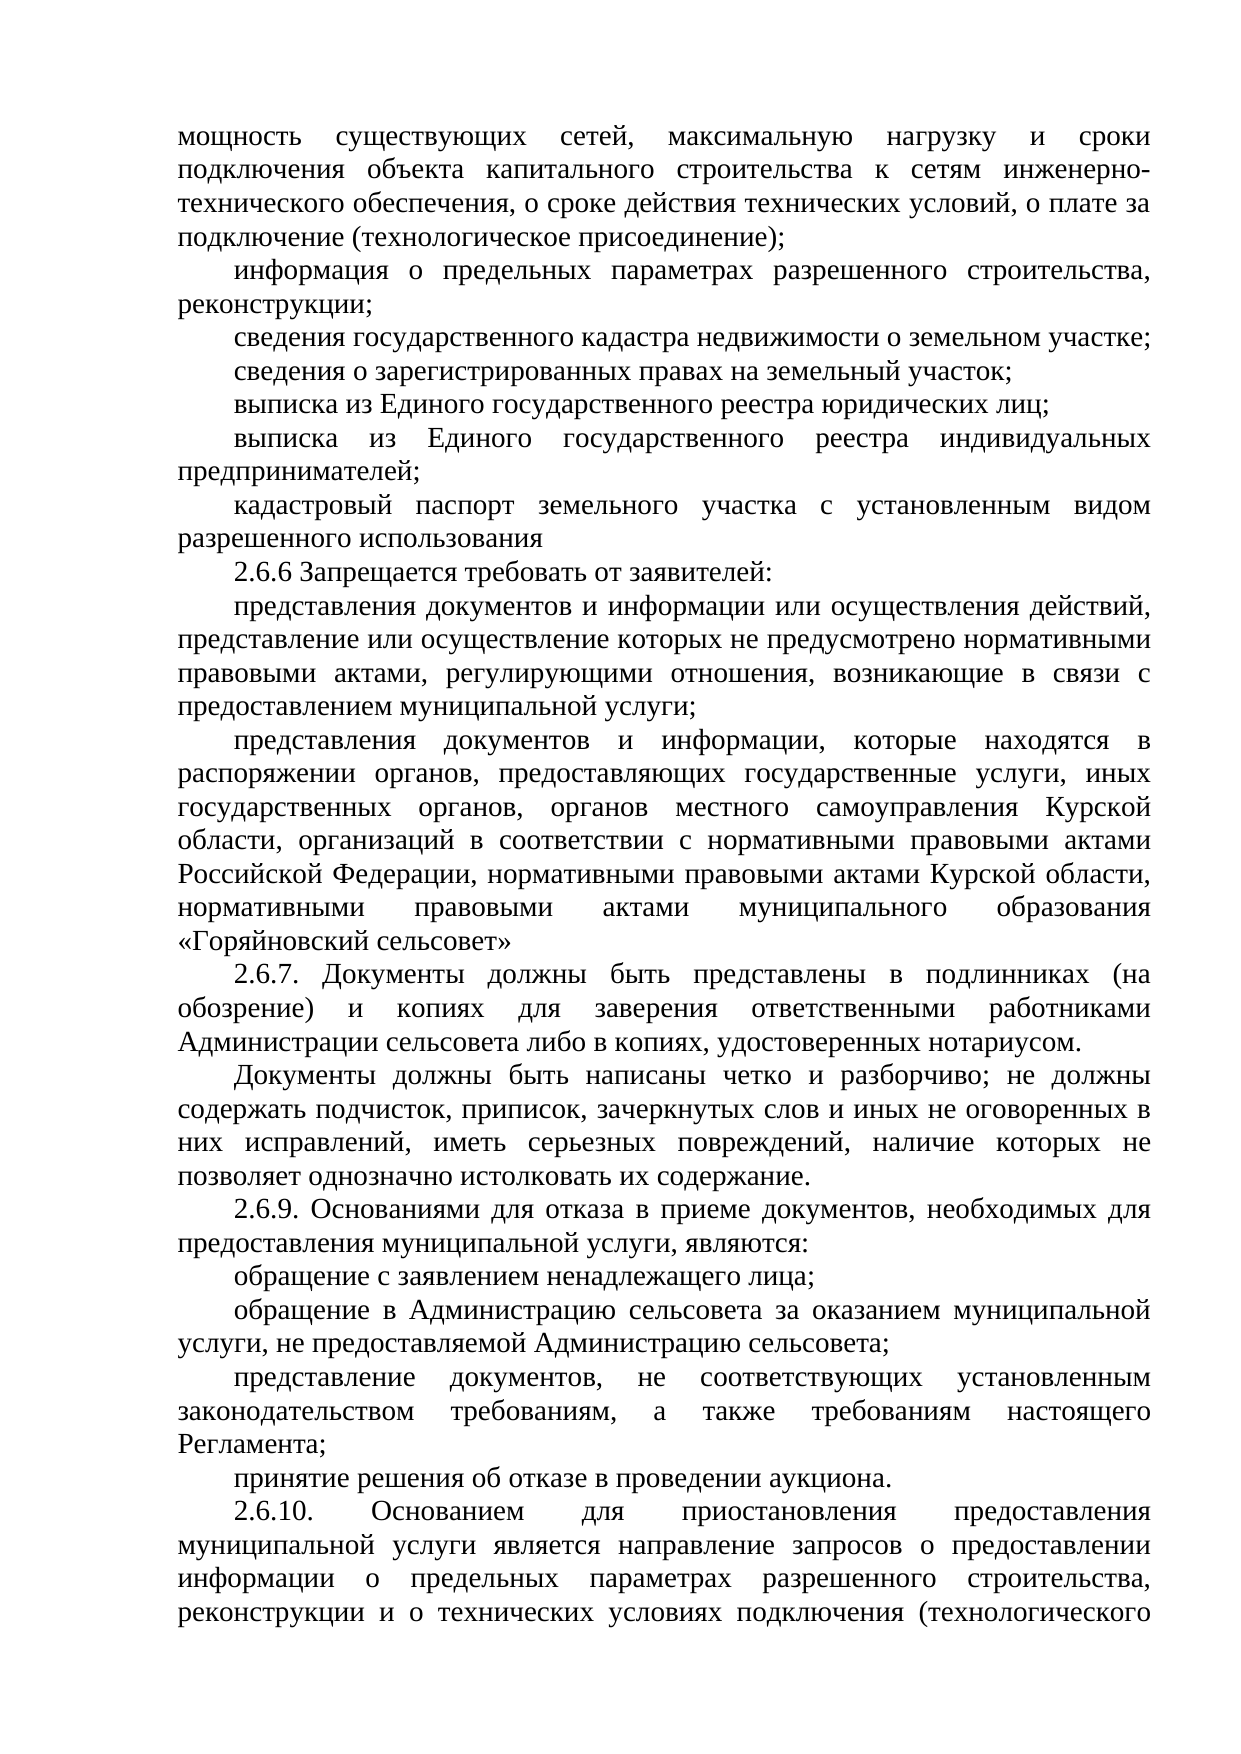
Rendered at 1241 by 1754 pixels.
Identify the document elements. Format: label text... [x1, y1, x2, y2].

text Документы должны быть написаны четко и разборчиво; не должны содержать подчисток, приписок, зачеркнутых слов и иных не оговоренных в них исправлений, иметь серьезных повреждений, наличие которых не позволяет однозначно истолковать их содержание. [177, 1057, 1152, 1191]
text представления документов и информации или осуществления действий, представление или осуществление которых не предусмотрено нормативными правовыми актами, регулирующими отношения, возникающие в связи с предоставлением муниципальной услуги; [177, 588, 1152, 722]
text сведения государственного кадастра недвижимости о земельном участке; [177, 319, 1152, 353]
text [177, 118, 1152, 252]
text кадастровый паспорт земельного участка с установленным видом разрешенного использования [177, 487, 1152, 554]
text 2.6.7. Документы должны быть представлены в подлинниках (на обозрение) и копиях для заверения ответственными работниками Администрации сельсовета либо в копиях, удостоверенных нотариусом. [177, 957, 1152, 1057]
text сведения о зарегистрированных правах на земельный участок; [177, 353, 1152, 386]
text обращение в Администрацию сельсовета за оказанием муниципальной услуги, не предоставляемой Администрацию сельсовета; [177, 1292, 1152, 1359]
text обращение с заявлением ненадлежащего лица; [177, 1258, 1152, 1292]
text принятие решения об отказе в проведении аукциона. [177, 1460, 1152, 1493]
text 2.6.6 Запрещается требовать от заявителей: [177, 554, 1152, 588]
text представление документов, не соответствующих установленным законодательством требованиям, а также требованиям настоящего Регламента; [177, 1359, 1152, 1460]
text выписка из Единого государственного реестра юридических лиц; [177, 386, 1152, 420]
text представления документов и информации, которые находятся в распоряжении органов, предоставляющих государственные услуги, иных государственных органов, органов местного самоуправления Курской области, организаций в соответствии с нормативными правовыми актами Российской Федерации, нормативными правовыми актами Курской области, нормативными правовыми актами муниципального образования «Горяйновский сельсовет» [177, 722, 1152, 957]
text информация о предельных параметрах разрешенного строительства, реконструкции; [177, 252, 1152, 319]
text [177, 1493, 1152, 1627]
text 2.6.9. Основаниями для отказа в приеме документов, необходимых для предоставления муниципальной услуги, являются: [177, 1191, 1152, 1258]
text выписка из Единого государственного реестра индивидуальных предпринимателей; [177, 420, 1152, 487]
